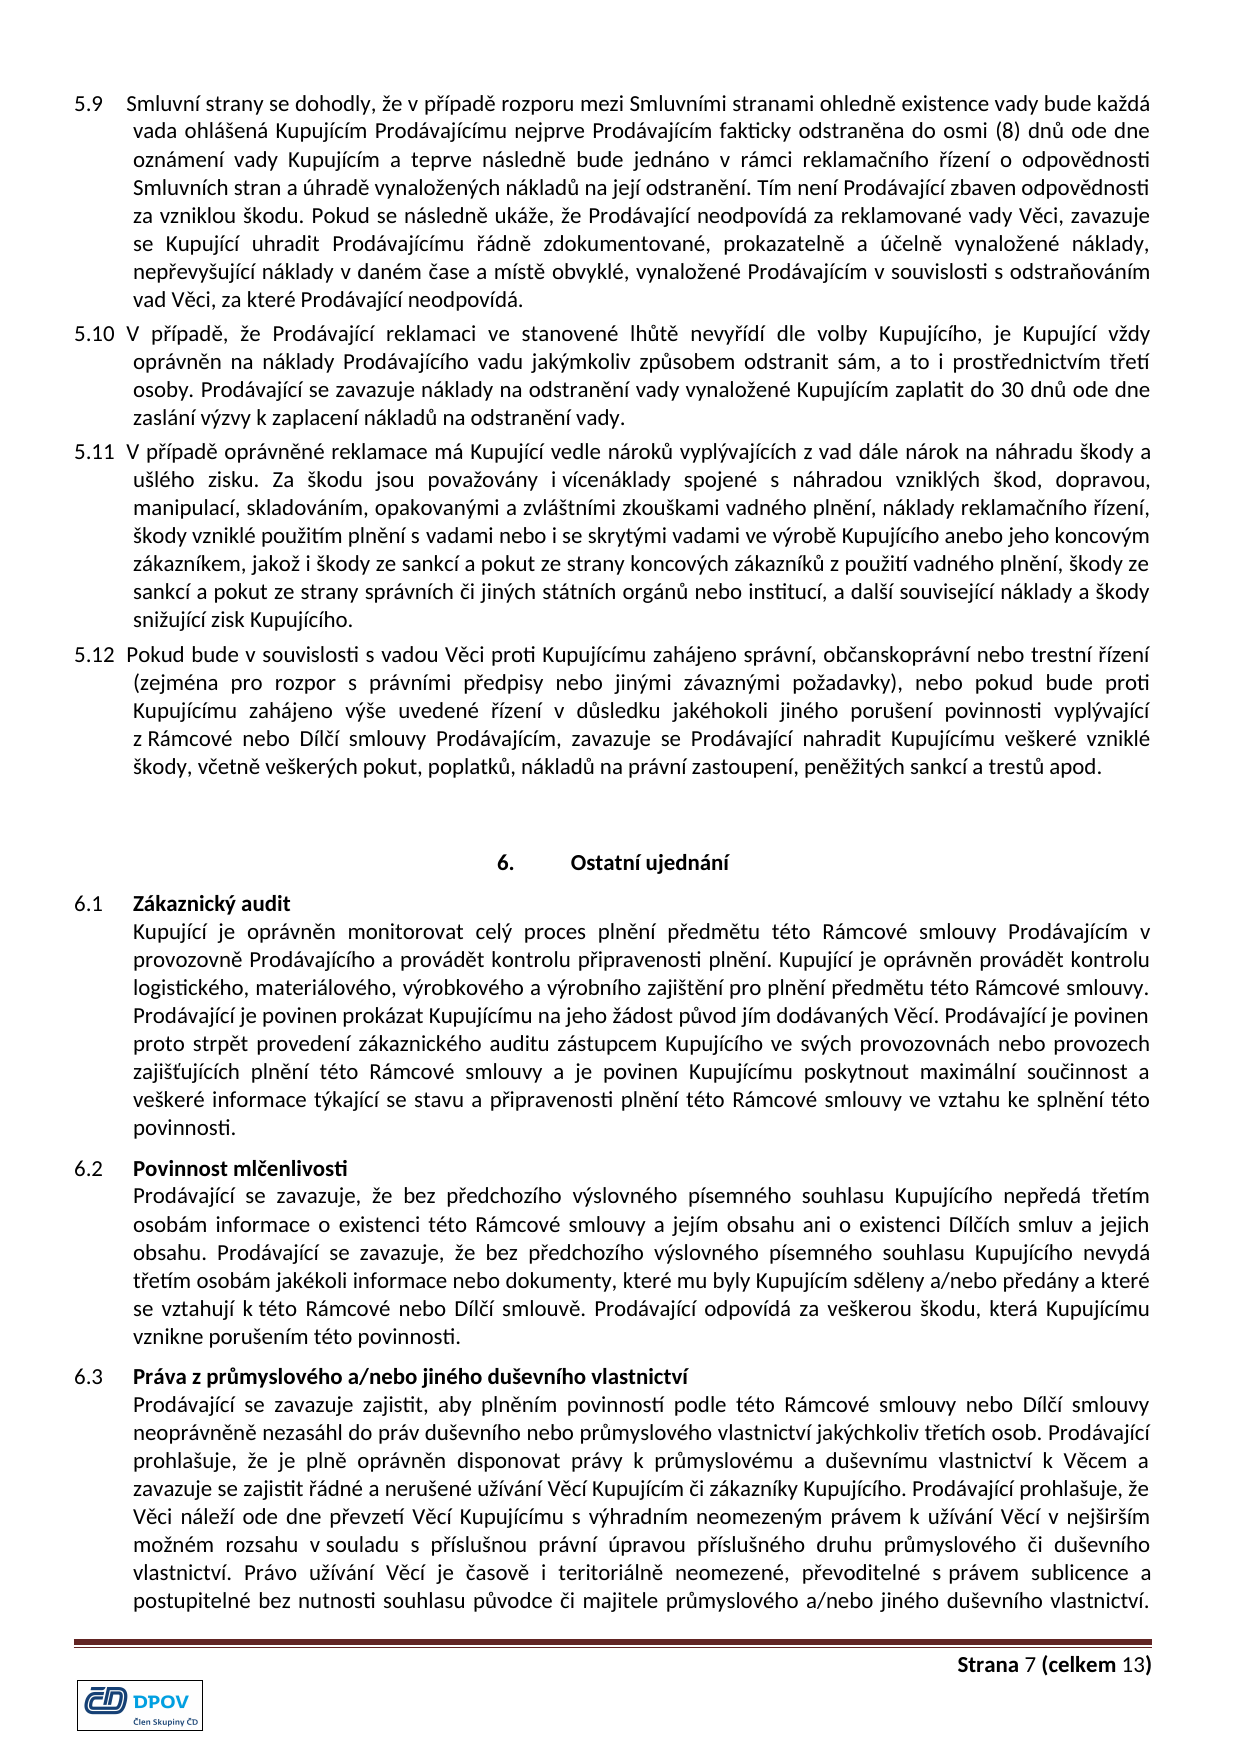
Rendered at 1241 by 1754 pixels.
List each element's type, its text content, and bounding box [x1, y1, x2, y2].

list Prodávající se zavazuje, že bez předchozího výslovného písemného souhlasu Kupujícího nepředá třetím osobám informace o existenci této Rámcové smlouvy a jejím obsahu ani o existenci Dílčích smluv a jejich obsahu. Prodávající se zavazuje, že bez předchozího výslovného písemného souhlasu Kupujícího nevydá třetím osobám jakékoli informace nebo dokumenty, které mu byly Kupujícím sděleny a/nebo předány a které se vztahují k této Rámcové nebo Dílčí smlouvě. Prodávající odpovídá za veškerou škodu, která Kupujícímu vznikne porušením této povinnosti. [133, 1182, 1152, 1350]
list V případě oprávněné reklamace má Kupující vedle nároků vyplývajících z vad dále nárok na náhradu škody a ušlého zisku. Za škodu jsou považovány i vícenáklady spojené s náhradou vzniklých škod, dopravou, manipulací, skladováním, opakovanými a zvláštními zkouškami vadného plnění, náklady reklamačního řízení, škody vzniklé použitím plnění s vadami nebo i se skrytými vadami ve výrobě Kupujícího anebo jeho koncovým zákazníkem, jakož i škody ze sankcí a pokut ze strany koncových zákazníků z použití vadného plnění, škody ze sankcí a pokut ze strany správních či jiných státních orgánů nebo institucí, a další související náklady a škody snižující zisk Kupujícího. [74, 437, 1152, 633]
list Kupující je oprávněn monitorovat celý proces plnění předmětu této Rámcové smlouvy Prodávajícím v provozovně Prodávajícího a provádět kontrolu připravenosti plnění. Kupující je oprávněn provádět kontrolu logistického, materiálového, výrobkového a výrobního zajištění pro plnění předmětu této Rámcové smlouvy. Prodávající je povinen prokázat Kupujícímu na jeho žádost původ jím dodávaných Věcí. Prodávající je povinen proto strpět provedení zákaznického auditu zástupcem Kupujícího ve svých provozovnách nebo provozech zajišťujících plnění této Rámcové smlouvy a je povinen Kupujícímu poskytnout maximální součinnost a veškeré informace týkající se stavu a připravenosti plnění této Rámcové smlouvy ve vztahu ke splnění této povinnosti. [133, 917, 1152, 1141]
list V případě, že Prodávající reklamaci ve stanovené lhůtě nevyřídí dle volby Kupujícího, je Kupující vždy oprávněn na náklady Prodávajícího vadu jakýmkoliv způsobem odstranit sám, a to i prostřednictvím třetí osoby. Prodávající se zavazuje náklady na odstranění vady vynaložené Kupujícím zaplatit do 30 dnů ode dne zaslání výzvy k zaplacení nákladů na odstranění vady. [74, 319, 1152, 431]
text 6. Ostatní ujednání [74, 848, 1152, 876]
list Zákaznický audit [74, 889, 1152, 917]
list Pokud bude v souvislosti s vadou Věci proti Kupujícímu zahájeno správní, občanskoprávní nebo trestní řízení (zejména pro rozpor s právními předpisy nebo jinými závaznými požadavky), nebo pokud bude proti Kupujícímu zahájeno výše uvedené řízení v důsledku jakéhokoli jiného porušení povinnosti vyplývající z Rámcové nebo Dílčí smlouvy Prodávajícím, zavazuje se Prodávající nahradit Kupujícímu veškeré vzniklé škody, včetně veškerých pokut, poplatků, nákladů na právní zastoupení, peněžitých sankcí a trestů apod. [74, 640, 1152, 780]
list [133, 1390, 1152, 1614]
list Povinnost mlčenlivosti [74, 1154, 1152, 1182]
list 6.3 Práva z průmyslového a/nebo jiného duševního vlastnictví [74, 1362, 1152, 1390]
picture [78, 1681, 202, 1730]
list Smluvní strany se dohodly, že v případě rozporu mezi Smluvními stranami ohledně existence vady bude každá vada ohlášená Kupujícím Prodávajícímu nejprve Prodávajícím fakticky odstraněna do osmi (8) dnů ode dne oznámení vady Kupujícím a teprve následně bude jednáno v rámci reklamačního řízení o odpovědnosti Smluvních stran a úhradě vynaložených nákladů na její odstranění. Tím není Prodávající zbaven odpovědnosti za vzniklou škodu. Pokud se následně ukáže, že Prodávající neodpovídá za reklamované vady Věci, zavazuje se Kupující uhradit Prodávajícímu řádně zdokumentované, prokazatelně a účelně vynaložené náklady, nepřevyšující náklady v daném čase a místě obvyklé, vynaložené Prodávajícím v souvislosti s odstraňováním vad Věci, za které Prodávající neodpovídá. [74, 89, 1152, 313]
